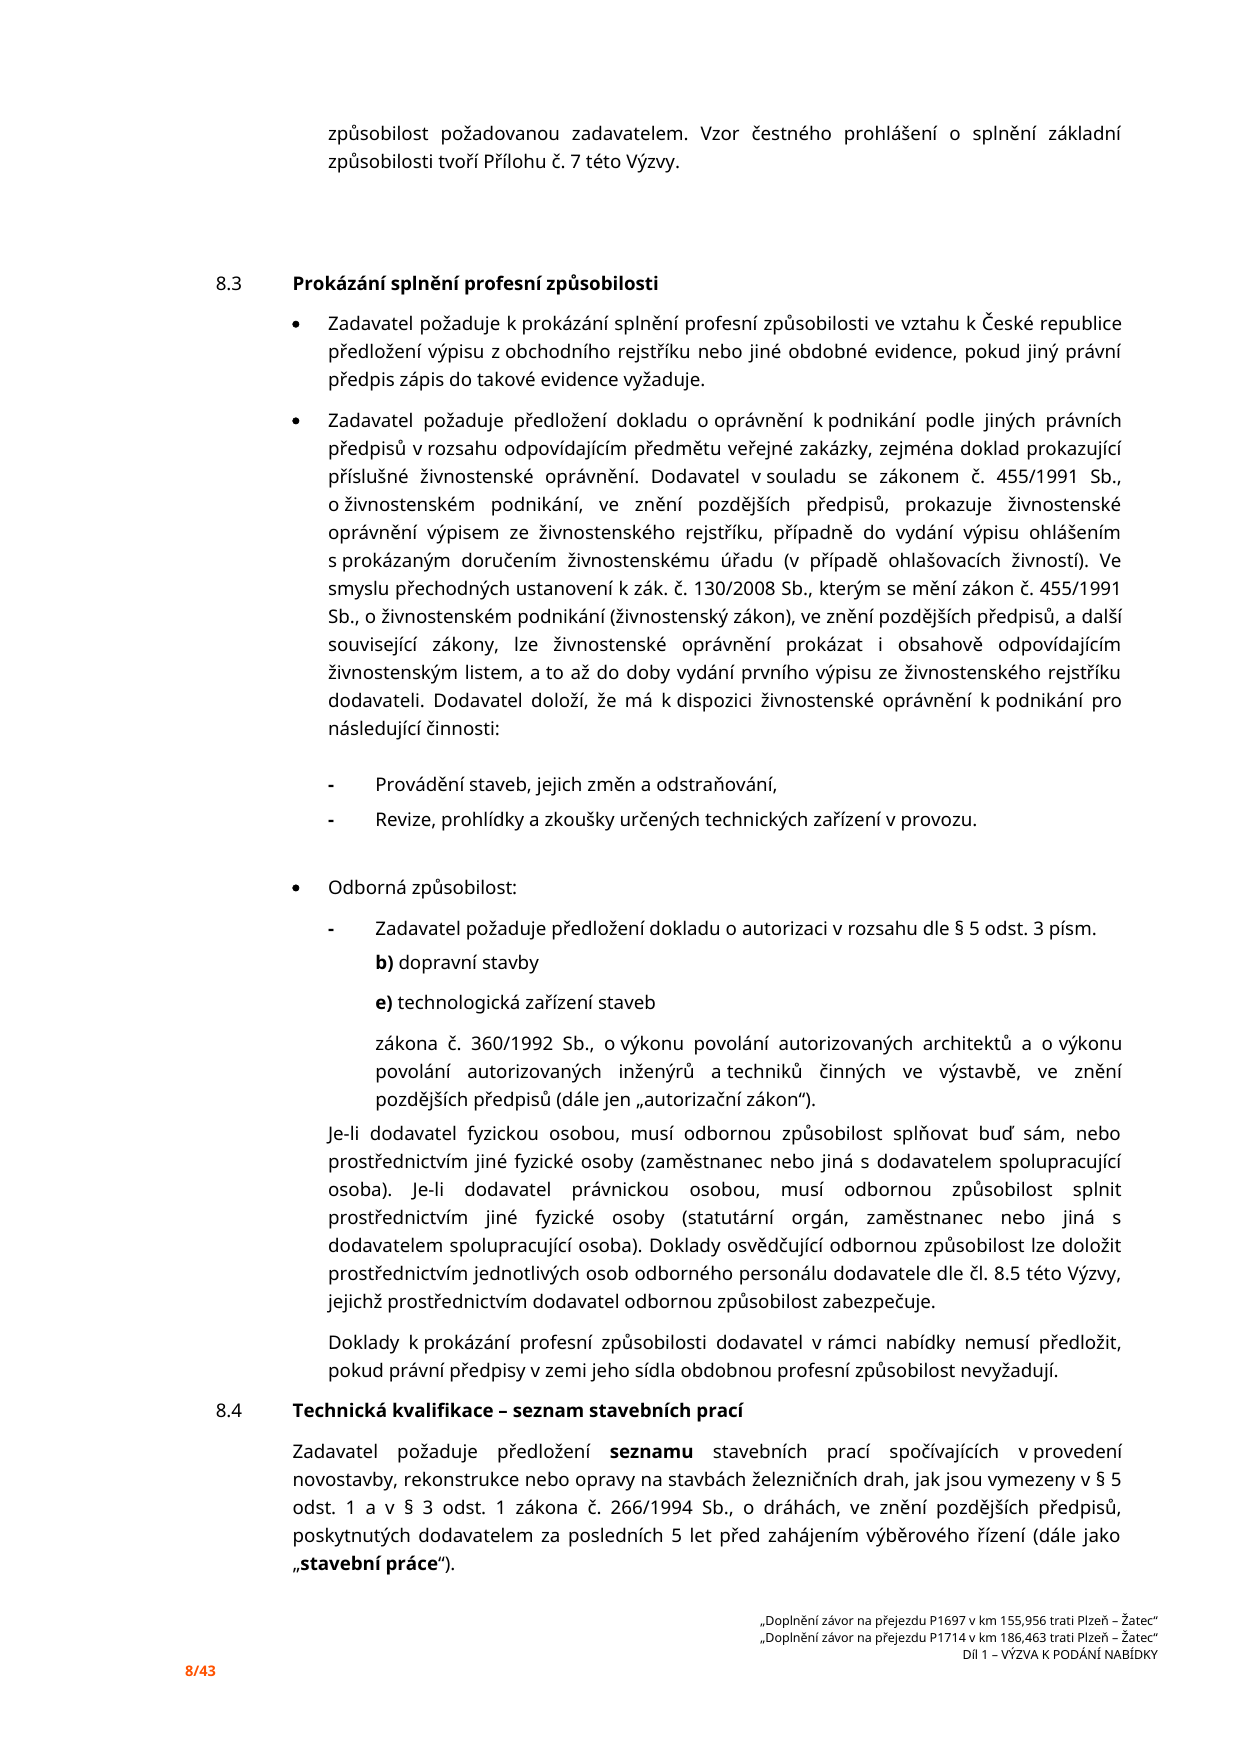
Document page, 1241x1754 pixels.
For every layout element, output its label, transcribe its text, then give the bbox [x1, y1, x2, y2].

text Prokázání splnění profesní způsobilosti [216, 270, 1122, 296]
text Zadavatel požaduje předložení dokladu o autorizaci v rozsahu dle § 5 odst. 3 písm. [328, 915, 1122, 940]
text Zadavatel požaduje předložení dokladu o oprávnění k podnikání podle jiných právních předpisů v rozsahu odpovídajícím předmětu veřejné zakázky, zejména doklad prokazující příslušné živnostenské oprávnění. Dodavatel v souladu se zákonem č. 455/1991 Sb., o živnostenském podnikání, ve znění pozdějších předpisů, prokazuje živnostenské oprávnění výpisem ze živnostenského rejstříku, případně do vydání výpisu ohlášením s prokázaným doručením živnostenskému úřadu (v případě ohlašovacích živností). Ve smyslu přechodných ustanovení k zák. č. 130/2008 Sb., kterým se mění zákon č. 455/1991 Sb., o živnostenském podnikání (živnostenský zákon), ve znění pozdějších předpisů, a další související zákony, lze živnostenské oprávnění prokázat i obsahově odpovídajícím živnostenským listem, a to až do doby vydání prvního výpisu ze živnostenského rejstříku dodavateli. Dodavatel doloží, že má k dispozici živnostenské oprávnění k podnikání pro následující činnosti: [292, 407, 1122, 741]
list b) dopravní stavby [339, 949, 1122, 975]
text Zadavatel požaduje k prokázání splnění profesní způsobilosti ve vztahu k České republice předložení výpisu z obchodního rejstříku nebo jiné obdobné evidence, pokud jiný právní předpis zápis do takové evidence vyžaduje. [292, 311, 1122, 392]
list zákona č. 360/1992 Sb., o výkonu povolání autorizovaných architektů a o výkonu povolání autorizovaných inženýrů a techniků činných ve výstavbě, ve znění pozdějších předpisů (dále jen „autorizační zákon“). [375, 1030, 1122, 1112]
text Odborná způsobilost: [292, 874, 1122, 900]
text Doklady k prokázání profesní způsobilosti dodavatel v rámci nabídky nemusí předložit, pokud právní předpisy v zemi jeho sídla obdobnou profesní způsobilost nevyžadují. [328, 1329, 1122, 1383]
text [328, 121, 1122, 174]
text Je-li dodavatel fyzickou osobou, musí odbornou způsobilost splňovat buď sám, nebo prostřednictvím jiné fyzické osoby (zaměstnanec nebo jiná s dodavatelem spolupracující osoba). Je-li dodavatel právnickou osobou, musí odbornou způsobilost splnit prostřednictvím jiné fyzické osoby (statutární orgán, zaměstnanec nebo jiná s dodavatelem spolupracující osoba). Doklady osvědčující odbornou způsobilost lze doložit prostřednictvím jednotlivých osob odborného personálu dodavatele dle čl. 8.5 této Výzvy, jejichž prostřednictvím dodavatel odbornou způsobilost zabezpečuje. [328, 1121, 1122, 1314]
text Zadavatel požaduje předložení seznamu stavebních prací spočívajících v provedení novostavby, rekonstrukce nebo opravy na stavbách železničních drah, jak jsou vymezeny v § 5 odst. 1 a v § 3 odst. 1 zákona č. 266/1994 Sb., o dráhách, ve znění pozdějších předpisů, poskytnutých dodavatelem za posledních 5 let před zahájením výběrového řízení (dále jako „stavební práce“). [292, 1438, 1122, 1576]
text Revize, prohlídky a zkoušky určených technických zařízení v provozu. [328, 806, 1122, 831]
list e) technologická zařízení staveb [339, 990, 1122, 1015]
text Technická kvalifikace – seznam stavebních prací [216, 1398, 1122, 1423]
text Provádění staveb, jejich změn a odstraňování, [328, 772, 1122, 797]
